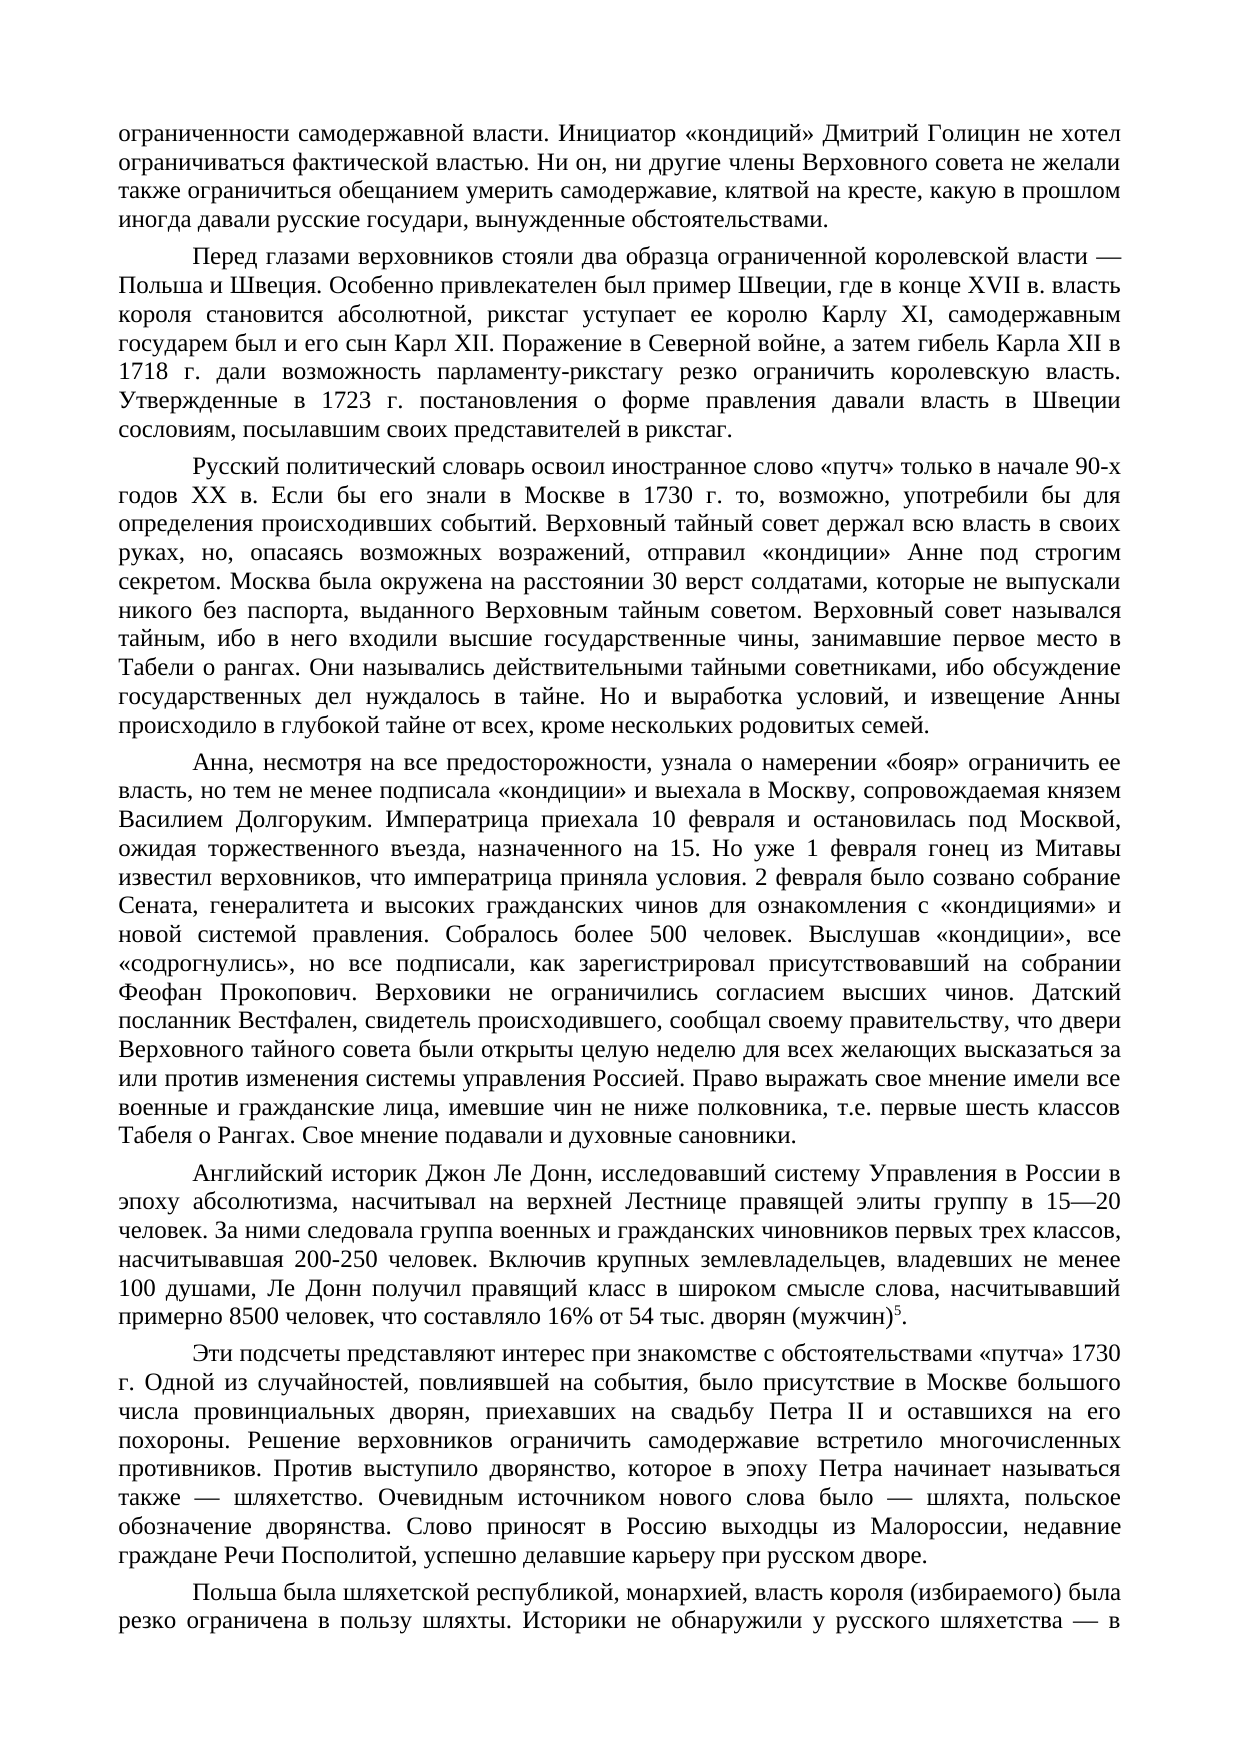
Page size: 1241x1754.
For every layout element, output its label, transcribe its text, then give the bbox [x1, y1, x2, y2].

text Русский политический словарь освоил иностранное слово «путч» только в начале 90-х годов XX в. Если бы его знали в Москве в 1730 г. то, возможно, употребили бы для определения происходивших событий. Верховный тайный совет держал всю власть в своих руках, но, опасаясь возможных возражений, отправил «кондиции» Анне под строгим секретом. Москва была окружена на расстоянии 30 верст солдатами, которые не выпускали никого без паспорта, выданного Верховным тайным советом. Верховный совет назывался тайным, ибо в него входили высшие государственные чины, занимавшие первое место в Табели о рангах. Они назывались действительными тайными советниками, ибо обсуждение государственных дел нуждалось в тайне. Но и выработка условий, и извещение Анны происходило в глубокой тайне от всех, кроме нескольких родовитых семей. [118, 451, 1122, 738]
text Анна, несмотря на все предосторожности, узнала о намерении «бояр» ограничить ее власть, но тем не менее подписала «кондиции» и выехала в Москву, сопровождаемая князем Василием Долгоруким. Императрица приехала 10 февраля и остановилась под Москвой, ожидая торжественного въезда, назначенного на 15. Но уже 1 февраля гонец из Митавы известил верховников, что императрица приняла условия. 2 февраля было созвано собрание Сената, генералитета и высоких гражданских чинов для ознакомления с «кондициями» и новой системой правления. Собралось более 500 человек. Выслушав «кондиции», все «содрогнулись», но все подписали, как зарегистрировал присутствовавший на собрании Феофан Прокопович. Верховики не ограничились согласием высших чинов. Датский посланник Вестфален, свидетель происходившего, сообщал своему правительству, что двери Верховного тайного совета были открыты целую неделю для всех желающих высказаться за или против изменения системы управления Россией. Право выражать свое мнение имели все военные и гражданские лица, имевшие чин не ниже полковника, т.е. первые шесть классов Табеля о Рангах. Свое мнение подавали и духовные сановники. [118, 747, 1122, 1149]
text Английский историк Джон Ле Донн, исследовавший систему Управления в России в эпоху абсолютизма, насчитывал на верхней Лестнице правящей элиты группу в 15—20 человек. За ними следовала группа военных и гражданских чиновников первых трех классов, насчитывавшая 200-250 человек. Включив крупных землевладельцев, владевших не менее 100 душами, Ле Донн получил правящий класс в широком смысле слова, насчитывавший примерно 8500 человек, что составляло 16% от 54 тыс. дворян (мужчин)5. [118, 1158, 1122, 1330]
text Перед глазами верховников стояли два образца ограниченной королевской власти — Польша и Швеция. Особенно привлекателен был пример Швеции, где в конце XVII в. власть короля становится абсолютной, рикстаг уступает ее королю Карлу XI, самодержавным государем был и его сын Карл XII. Поражение в Северной войне, а затем гибель Карла XII в 1718 г. дали возможность парламенту-рикстагу резко ограничить королевскую власть. Утвержденные в 1723 г. постановления о форме правления давали власть в Швеции сословиям, посылавшим своих представителей в рикстаг. [118, 241, 1122, 443]
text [118, 118, 1122, 233]
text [118, 1577, 1122, 1634]
text Эти подсчеты представляют интерес при знакомстве с обстоятельствами «путча» 1730 г. Одной из случайностей, повлиявшей на события, было присутствие в Москве большого числа провинциальных дворян, приехавших на свадьбу Петра II и оставшихся на его похороны. Решение верховников ограничить самодержавие встретило многочисленных противников. Против выступило дворянство, которое в эпоху Петра начинает называться также — шляхетство. Очевидным источником нового слова было — шляхта, польское обозначение дворянства. Слово приносят в Россию выходцы из Малороссии, недавние граждане Речи Посполитой, успешно делавшие карьеру при русском дворе. [118, 1338, 1122, 1568]
